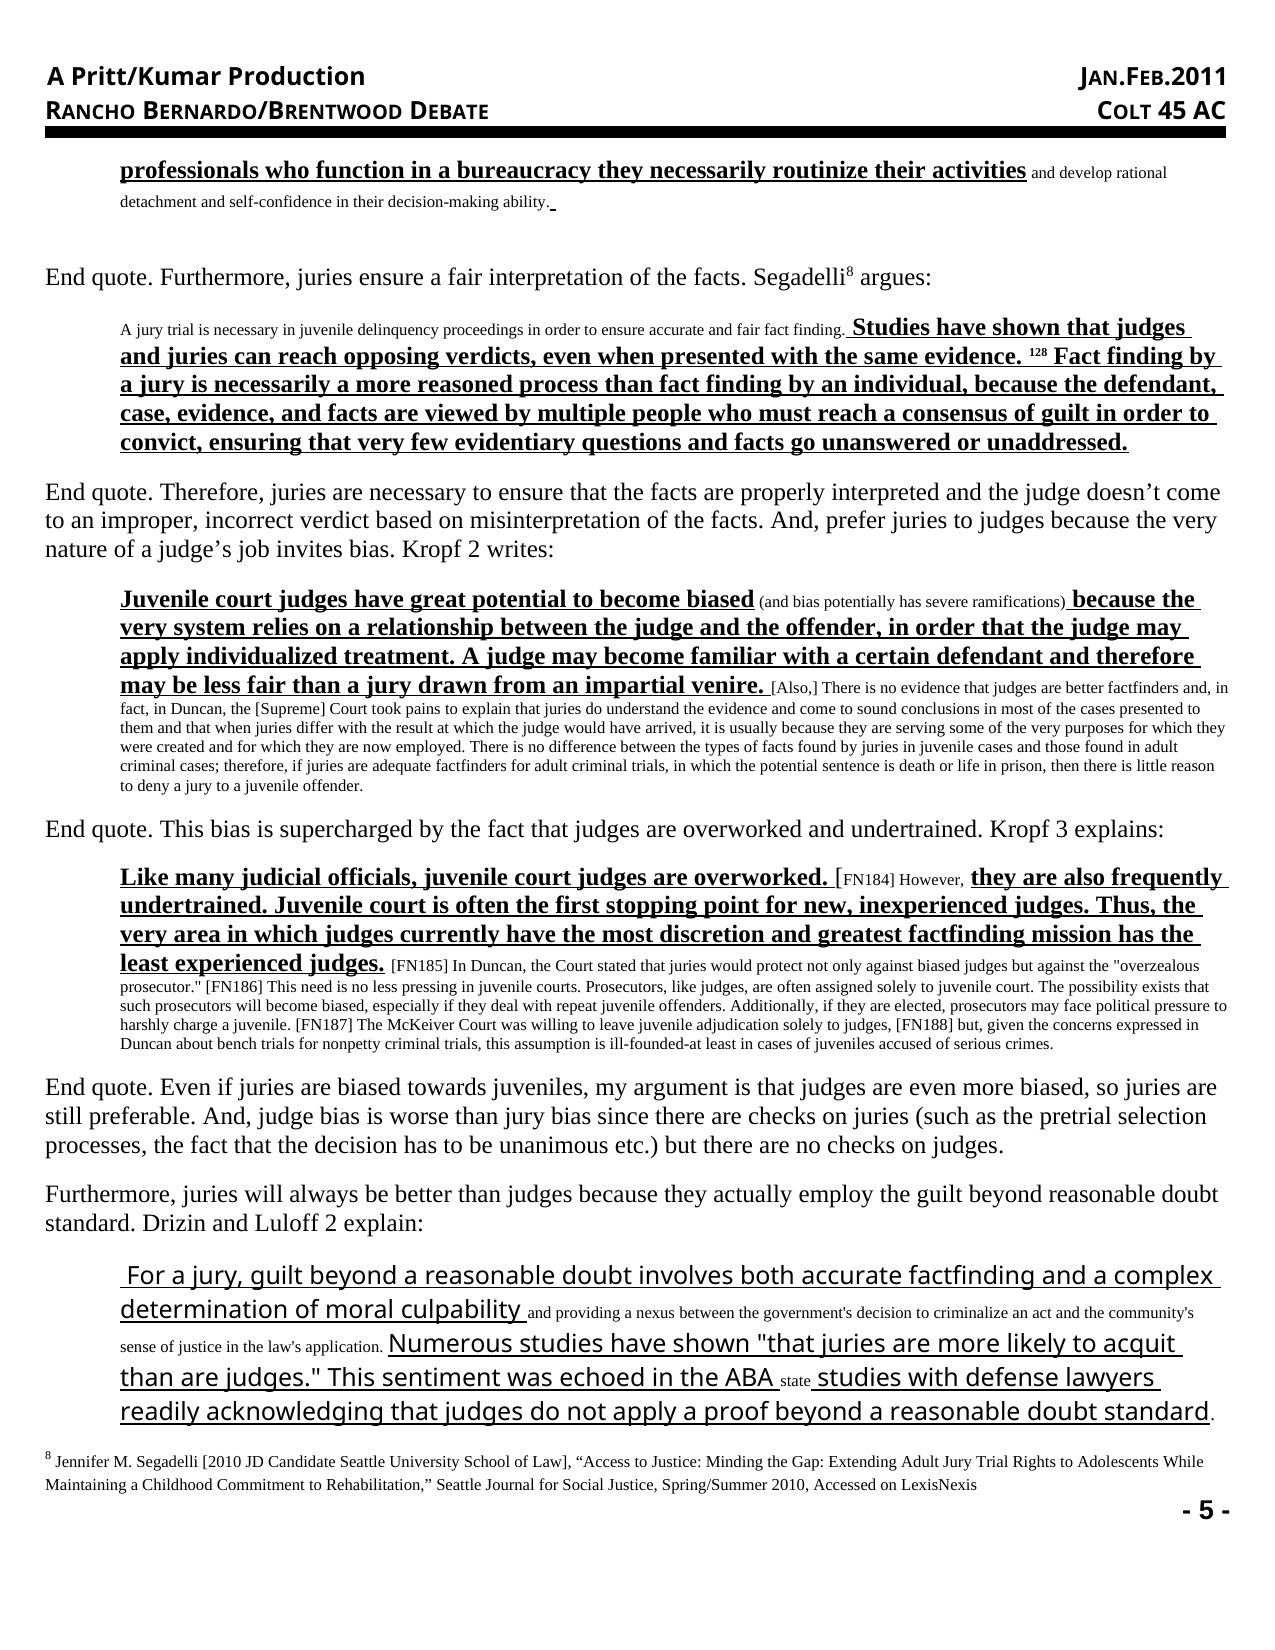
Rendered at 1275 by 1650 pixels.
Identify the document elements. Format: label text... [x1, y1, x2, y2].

text End quote. Even if juries are biased towards juveniles, my argument is that judges are even more biased, so juries are still preferable. And, judge bias is worse than jury bias since there are checks on juries (such as the pretrial selection processes, the fact that the decision has to be unanimous etc.) but there are no checks on judges. [45, 1072, 1230, 1159]
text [120, 1258, 1230, 1428]
text Juvenile court judges have great potential to become biased (and bias potentially has severe ramifications) because the very system relies on a relationship between the judge and the offender, in order that the judge may apply individualized treatment. A judge may become familiar with a certain defendant and therefore may be less fair than a jury drawn from an impartial venire. [Also,] There is no evidence that judges are better factfinders and, in fact, in Duncan, the [Supreme] Court took pains to explain that juries do understand the evidence and come to sound conclusions in most of the cases presented to them and that when juries differ with the result at which the judge would have arrived, it is usually because they are serving some of the very purposes for which they were created and for which they are now employed. There is no difference between the types of facts found by juries in juvenile cases and those found in adult criminal cases; therefore, if juries are adequate factfinders for adult criminal trials, in which the potential sentence is death or life in prison, then there is little reason to deny a jury to a juvenile offender. [120, 584, 1230, 794]
text End quote. Furthermore, juries ensure a fair interpretation of the facts. Segadelli argues: [45, 262, 1230, 291]
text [120, 155, 1230, 213]
text End quote. This bias is supercharged by the fact that judges are overworked and undertrained. Kropf 3 explains: [45, 814, 1230, 842]
text Furthermore, juries will always be better than judges because they actually employ the guilt beyond reasonable doubt standard. Drizin and Luloff 2 explain: [45, 1179, 1230, 1237]
text Like many judicial officials, juvenile court judges are overworked. [FN184] However, they are also frequently undertrained. Juvenile court is often the first stopping point for new, inexperienced judges. Thus, the very area in which judges currently have the most discretion and greatest factfinding mission has the least experienced judges. [FN185] In Duncan, the Court stated that juries would protect not only against biased judges but against the "overzealous prosecutor." [FN186] This need is no less pressing in juvenile courts. Prosecutors, like judges, are often assigned solely to juvenile court. The possibility exists that such prosecutors will become biased, especially if they deal with repeat juvenile offenders. Additionally, if they are elected, prosecutors may face political pressure to harshly charge a juvenile. [FN187] The McKeiver Court was willing to leave juvenile adjudication solely to judges, [FN188] but, given the concerns expressed in Duncan about bench trials for nonpetty criminal trials, this assumption is ill-founded-at least in cases of juveniles accused of serious crimes. [120, 862, 1230, 1053]
text A jury trial is necessary in juvenile delinquency proceedings in order to ensure accurate and fair fact finding. Studies have shown that judges and juries can reach opposing verdicts, even when presented with the same evidence. 128 Fact finding by a jury is necessarily a more reasoned process than fact finding by an individual, because the defendant, case, evidence, and facts are viewed by multiple people who must reach a consensus of guilt in order to convict, ensuring that very few evidentiary questions and facts go unanswered or unaddressed. [120, 312, 1230, 456]
text End quote. Therefore, juries are necessary to ensure that the facts are properly interpreted and the judge doesn’t come to an improper, incorrect verdict based on misinterpretation of the facts. And, prefer juries to judges because the very nature of a judge’s job invites bias. Kropf 2 writes: [45, 477, 1230, 563]
